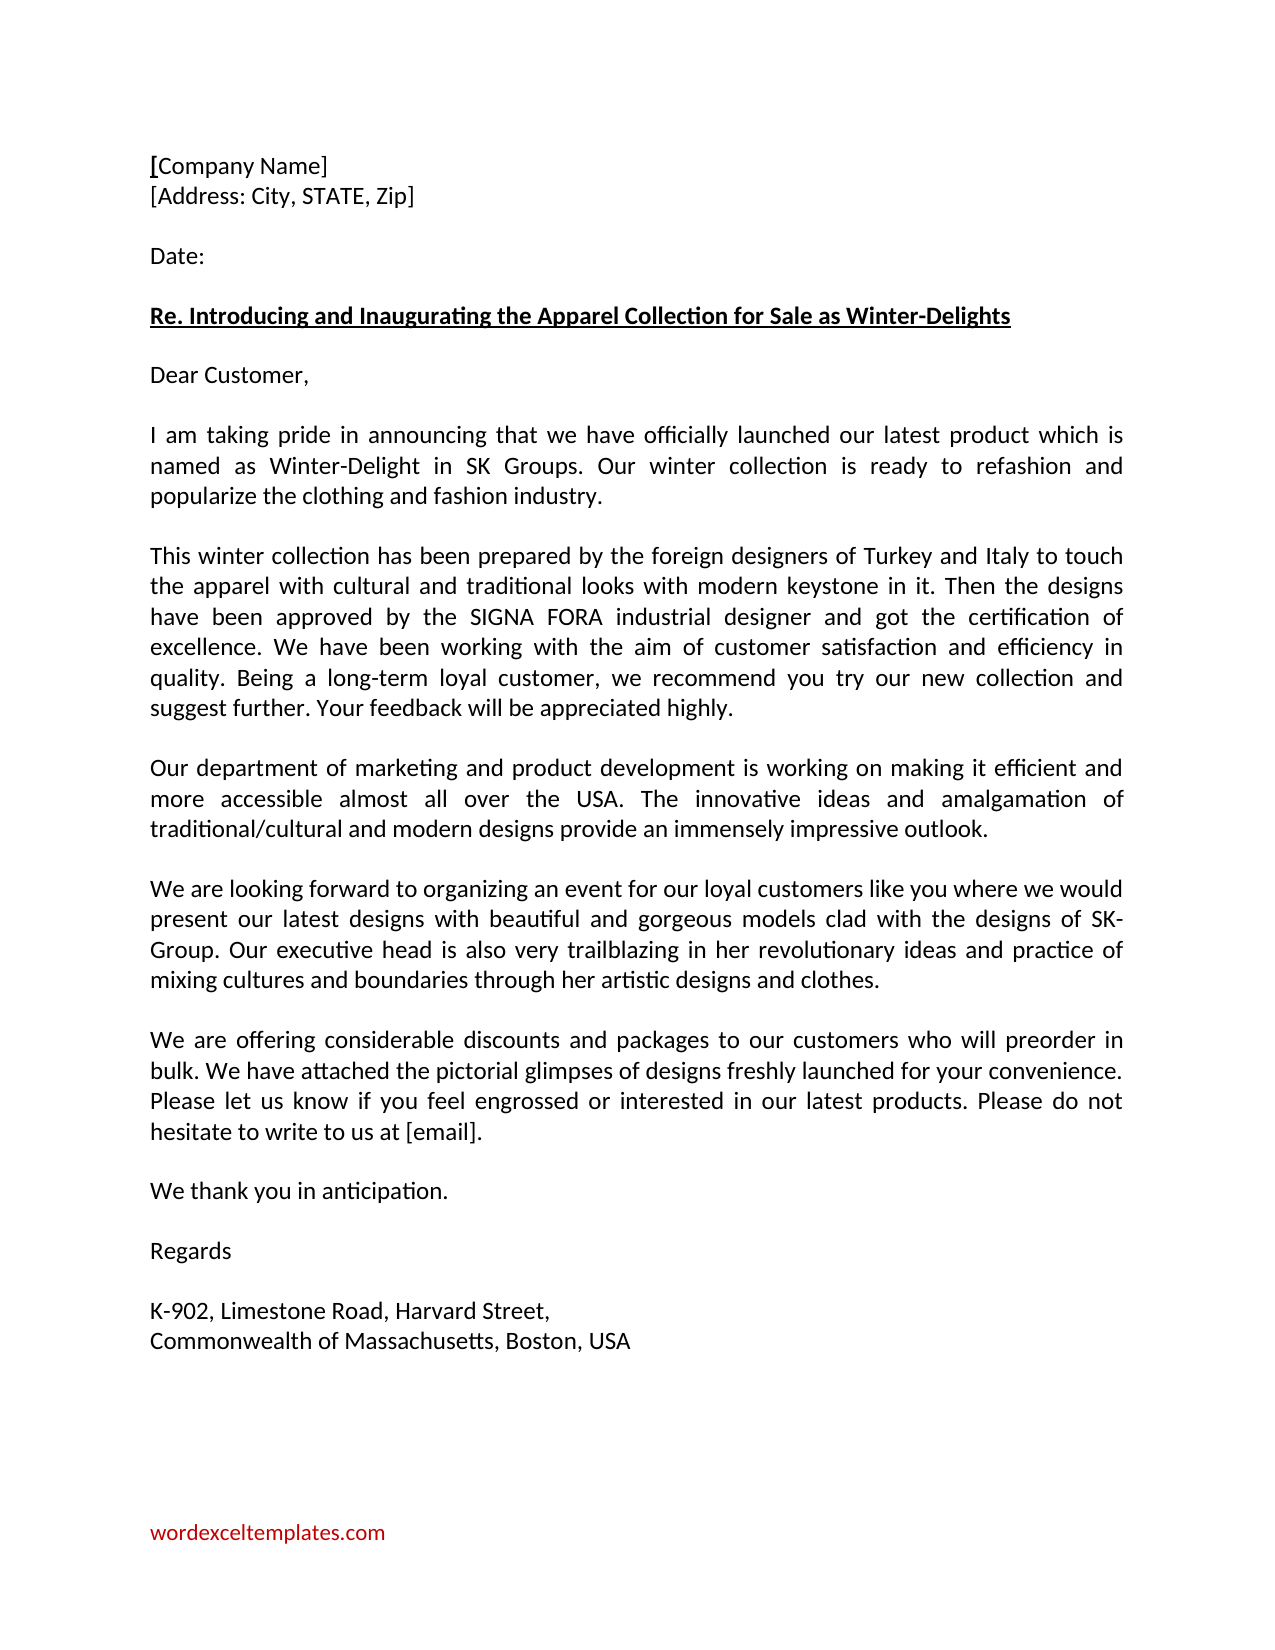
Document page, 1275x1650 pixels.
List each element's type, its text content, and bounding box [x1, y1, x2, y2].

text Regards [150, 1235, 1125, 1266]
text K-902, Limestone Road, Harvard Street, Commonwealth of Massachusetts, Boston, USA [150, 1295, 1125, 1356]
text This winter collection has been prepared by the foreign designers of Turkey and Italy to touch the apparel with cultural and traditional looks with modern keystone in it. Then the designs have been approved by the SIGNA FORA industrial designer and got the certification of excellence. We have been working with the aim of customer satisfaction and efficiency in quality. Being a long-term loyal customer, we recommend you try our new collection and suggest further. Your feedback will be appreciated highly. [150, 540, 1125, 723]
text We are looking forward to organizing an event for our loyal customers like you where we would present our latest designs with beautiful and gorgeous models clad with the designs of SK-Group. Our executive head is also very trailblazing in her revolutionary ideas and practice of mixing cultures and boundaries through her artistic designs and clothes. [150, 873, 1125, 995]
text I am taking pride in announcing that we have officially launched our latest product which is named as Winter-Delight in SK Groups. Our winter collection is ready to refashion and popularize the clothing and fashion industry. [150, 419, 1125, 511]
text Dear Customer, [150, 359, 1125, 390]
text Date: [150, 240, 1125, 271]
text Re. Introducing and Inaugurating the Apparel Collection for Sale as Winter-Delights [150, 300, 1125, 330]
text We thank you in anticipation. [150, 1176, 1125, 1206]
text Our department of marketing and product development is working on making it efficient and more accessible almost all over the USA. The innovative ideas and amalgamation of traditional/cultural and modern designs provide an immensely impressive outlook. [150, 752, 1125, 844]
text We are offering considerable discounts and packages to our customers who will preorder in bulk. We have attached the pictorial glimpses of designs freshly launched for your convenience. Please let us know if you feel engrossed or interested in our latest products. Please do not hesitate to write to us at [email]. [150, 1024, 1125, 1146]
text [Company Name] [Address: City, STATE, Zip] [150, 150, 1125, 211]
